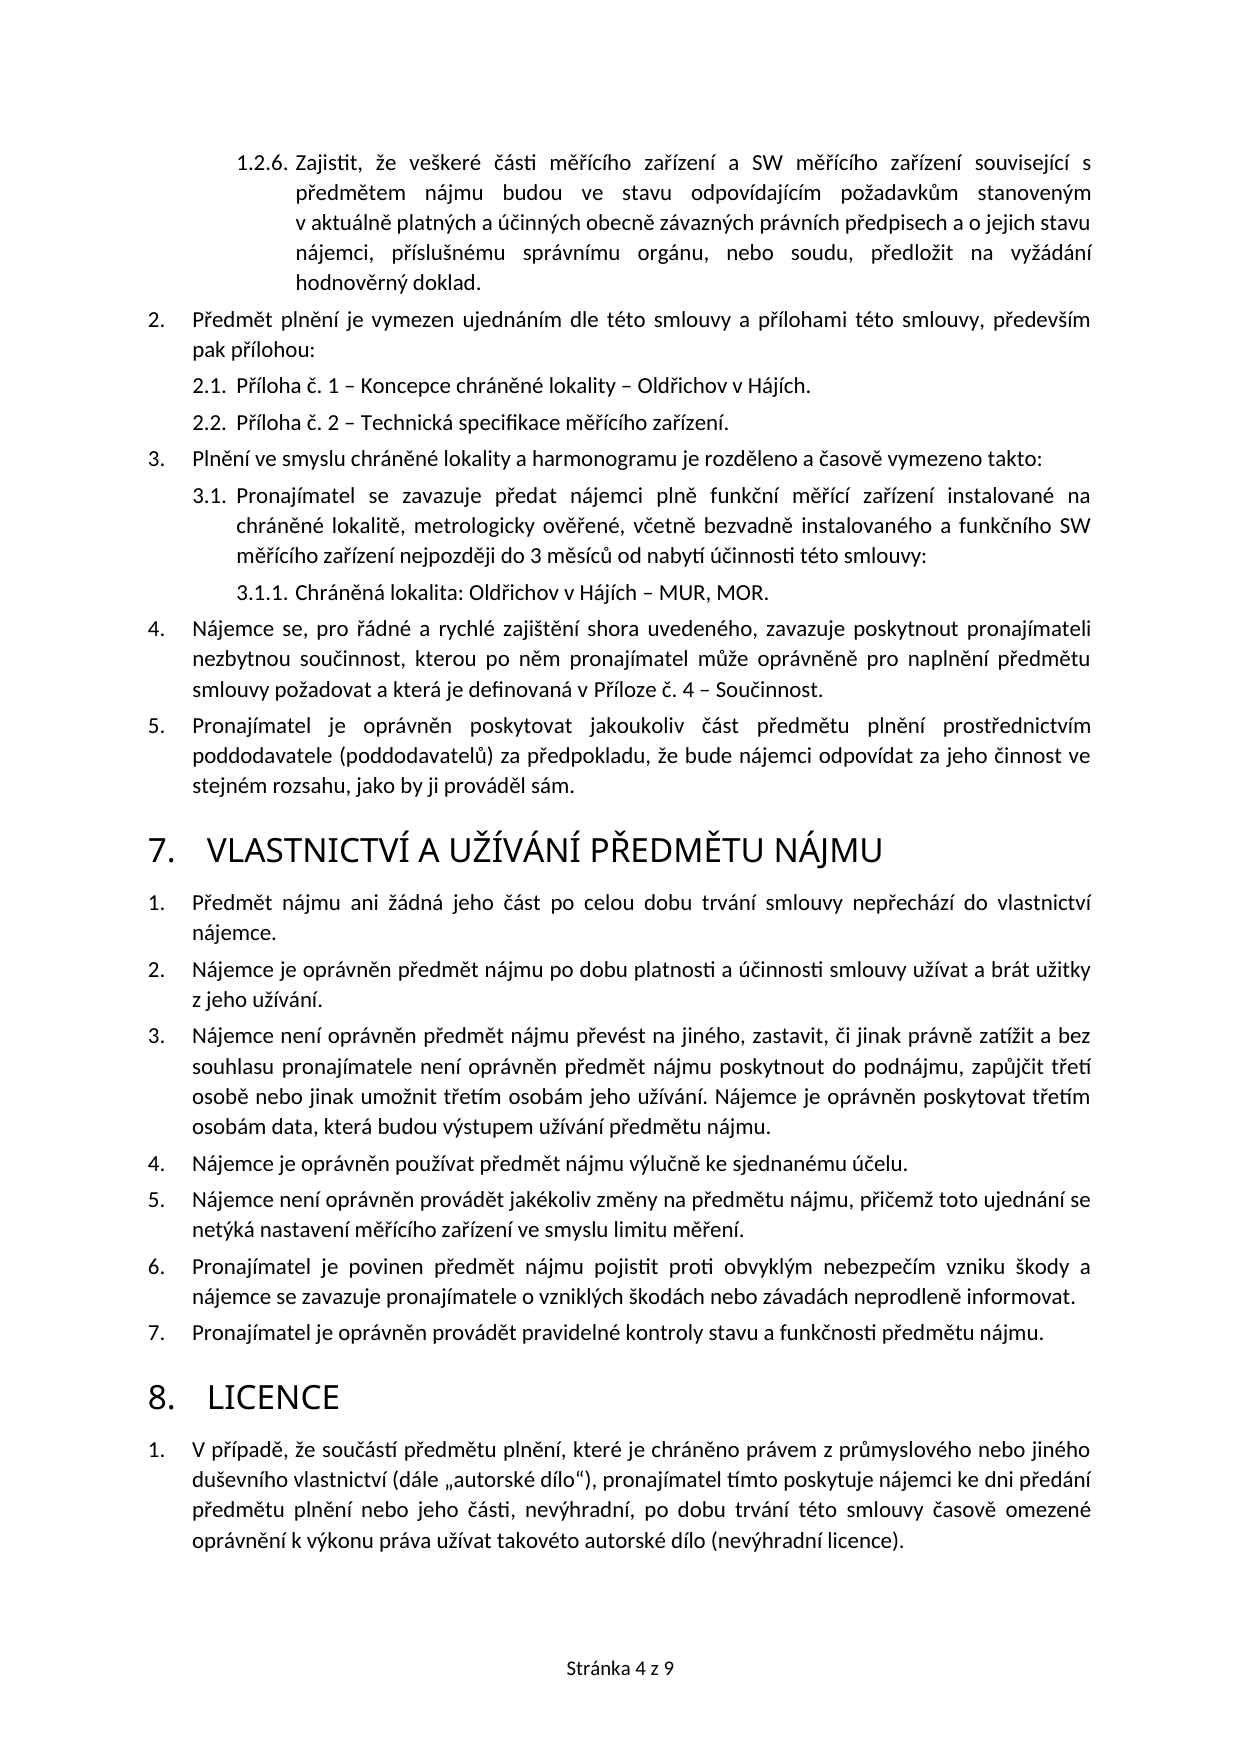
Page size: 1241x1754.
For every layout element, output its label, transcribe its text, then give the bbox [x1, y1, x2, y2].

list Příloha č. 1 – Koncepce chráněné lokality – Oldřichov v Hájích. [192, 372, 1093, 399]
list Předmět nájmu ani žádná jeho část po celou dobu trvání smlouvy nepřechází do vlastnictví nájemce. [148, 888, 1093, 946]
list Pronajímatel je oprávněn provádět pravidelné kontroly stavu a funkčnosti předmětu nájmu. [148, 1318, 1093, 1346]
list V případě, že součástí předmětu plnění, které je chráněno právem z průmyslového nebo jiného duševního vlastnictví (dále „autorské dílo“), pronajímatel tímto poskytuje nájemci ke dni předání předmětu plnění nebo jeho části, nevýhradní, po dobu trvání této smlouvy časově omezené oprávnění k výkonu práva užívat takovéto autorské dílo (nevýhradní licence). [148, 1435, 1093, 1554]
list Zajistit, že veškeré části měřícího zařízení a SW měřícího zařízení související s předmětem nájmu budou ve stavu odpovídajícím požadavkům stanoveným v aktuálně platných a účinných obecně závazných právních předpisech a o jejich stavu nájemci, příslušnému správnímu orgánu, nebo soudu, předložit na vyžádání hodnověrný doklad. [236, 148, 1093, 296]
list Příloha č. 2 – Technická specifikace měřícího zařízení. [192, 408, 1093, 436]
list Předmět plnění je vymezen ujednáním dle této smlouvy a přílohami této smlouvy, především pak přílohou: [148, 305, 1093, 363]
list Plnění ve smyslu chráněné lokality a harmonogramu je rozděleno a časově vymezeno takto: [148, 444, 1093, 472]
subtitle Licence [148, 1374, 1093, 1419]
list Pronajímatel se zavazuje předat nájemci plně funkční měřící zařízení instalované na chráněné lokalitě, metrologicky ověřené, včetně bezvadně instalovaného a funkčního SW měřícího zařízení nejpozději do 3 měsíců od nabytí účinnosti této smlouvy: [192, 481, 1093, 569]
list Pronajímatel je povinen předmět nájmu pojistit proti obvyklým nebezpečím vzniku škody a nájemce se zavazuje pronajímatele o vzniklých škodách nebo závadách neprodleně informovat. [148, 1252, 1093, 1310]
list Pronajímatel je oprávněn poskytovat jakoukoliv část předmětu plnění prostřednictvím poddodavatele (poddodavatelů) za předpokladu, že bude nájemci odpovídat za jeho činnost ve stejném rozsahu, jako by ji prováděl sám. [148, 711, 1093, 799]
list Nájemce se, pro řádné a rychlé zajištění shora uvedeného, zavazuje poskytnout pronajímateli nezbytnou součinnost, kterou po něm pronajímatel může oprávněně pro naplnění předmětu smlouvy požadovat a která je definovaná v Příloze č. 4 – Součinnost. [148, 614, 1093, 703]
list Nájemce je oprávněn předmět nájmu po dobu platnosti a účinnosti smlouvy užívat a brát užitky z jeho užívání. [148, 955, 1093, 1013]
list Chráněná lokalita: Oldřichov v Hájích – MUR, MOR. [236, 578, 1093, 606]
list Nájemce je oprávněn používat předmět nájmu výlučně ke sjednanému účelu. [148, 1149, 1093, 1177]
subtitle Vlastnictví a užívání předmětu nájmu [148, 827, 1093, 872]
list Nájemce není oprávněn provádět jakékoliv změny na předmětu nájmu, přičemž toto ujednání se netýká nastavení měřícího zařízení ve smyslu limitu měření. [148, 1185, 1093, 1243]
list Nájemce není oprávněn předmět nájmu převést na jiného, zastavit, či jinak právně zatížit a bez souhlasu pronajímatele není oprávněn předmět nájmu poskytnout do podnájmu, zapůjčit třetí osobě nebo jinak umožnit třetím osobám jeho užívání. Nájemce je oprávněn poskytovat třetím osobám data, která budou výstupem užívání předmětu nájmu. [148, 1022, 1093, 1140]
